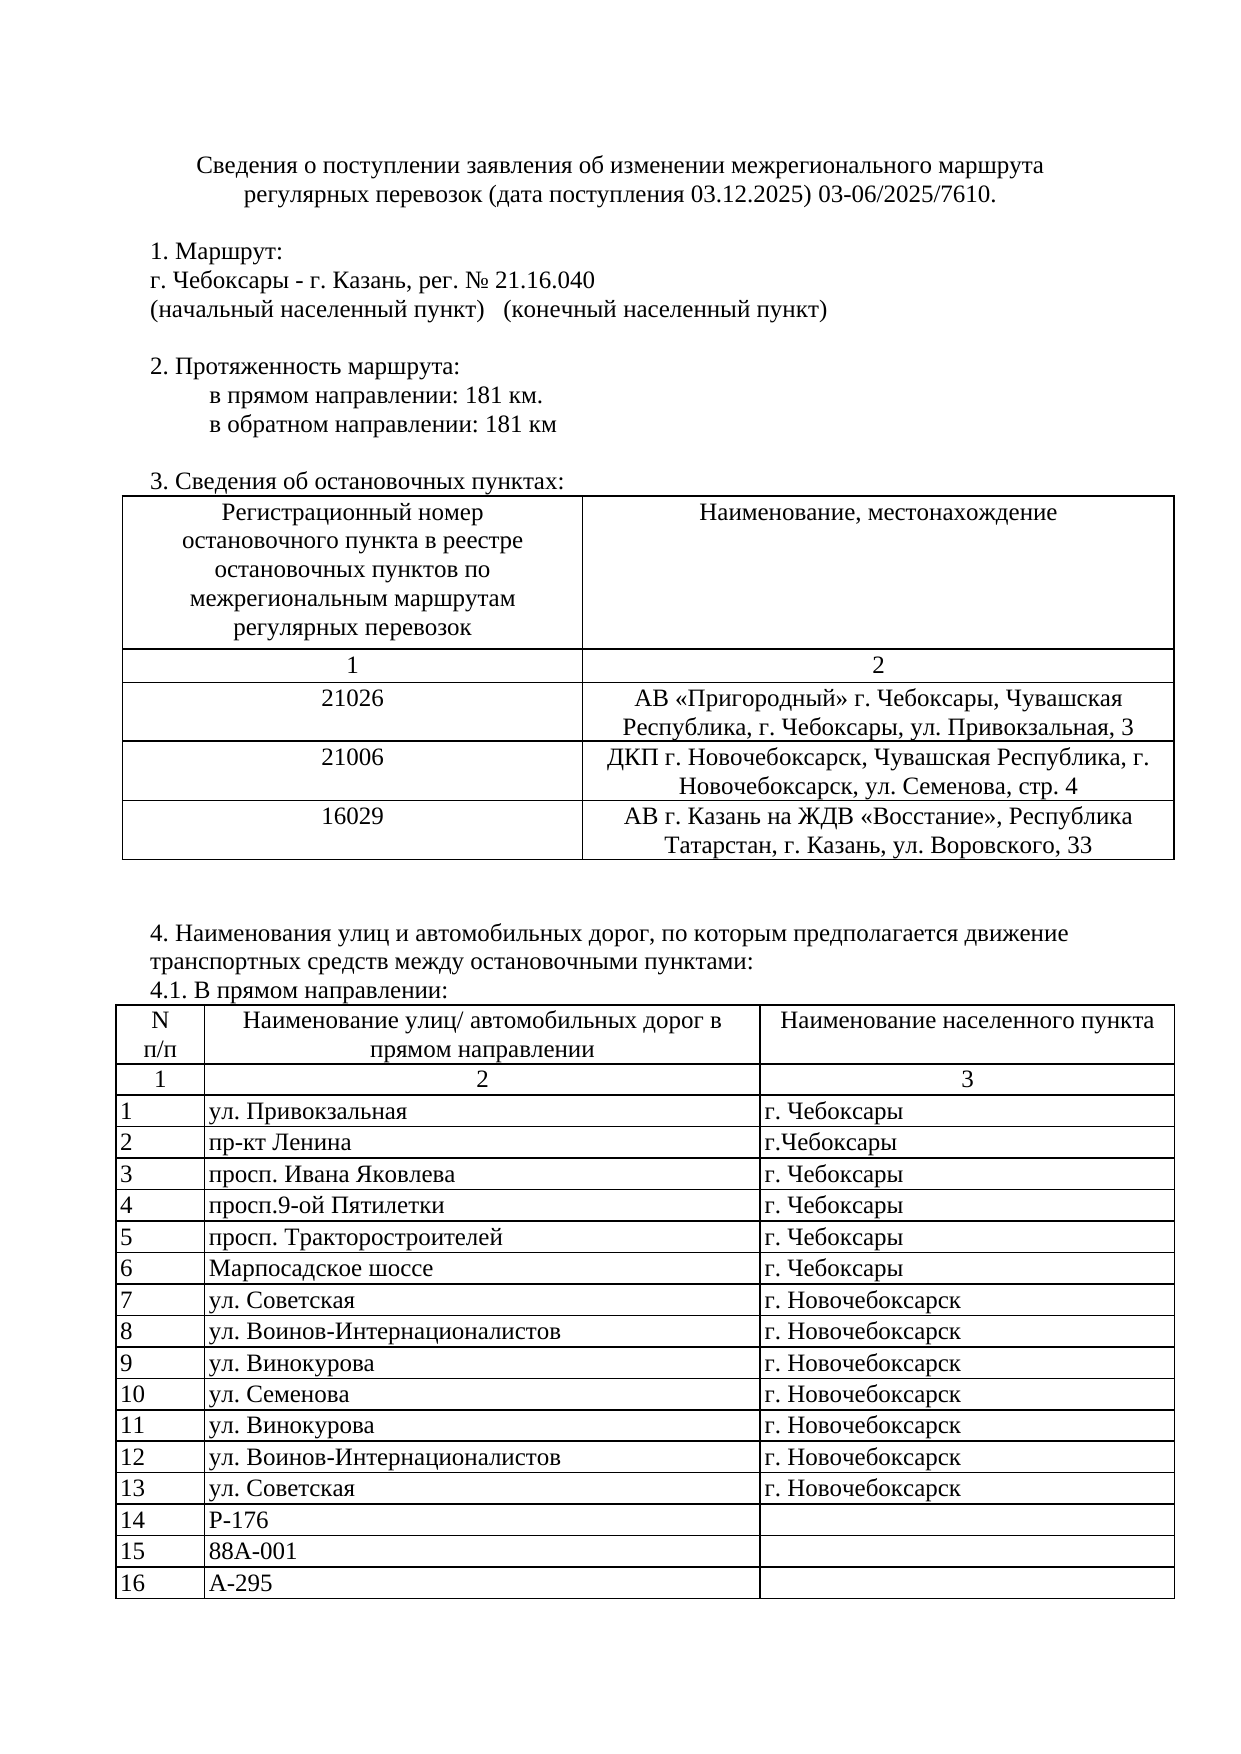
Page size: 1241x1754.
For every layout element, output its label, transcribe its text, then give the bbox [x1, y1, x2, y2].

table_cell 5 [117, 1222, 204, 1252]
table_cell 2 [117, 1127, 204, 1157]
table_cell [761, 1568, 1174, 1598]
table_cell ДКП г. Новочебоксарск, Чувашская Республика, г. Новочебоксарск, ул. Семенова, стр. 4 [583, 742, 1173, 799]
text 4. Наименования улиц и автомобильных дорог, по которым предполагается движение транспортных средств между остановочными пунктами: [150, 918, 1090, 975]
table_cell ул. Советская [205, 1473, 759, 1503]
table_cell г. Чебоксары [761, 1222, 1174, 1252]
table_cell г. Чебоксары [761, 1096, 1174, 1126]
text в обратном направлении: 181 км [150, 409, 1090, 437]
table_cell ул. Винокурова [205, 1411, 759, 1440]
table_cell 12 [117, 1442, 204, 1472]
text (начальный населенный пункт) (конечный населенный пункт) [150, 294, 1090, 322]
table_cell 2 [205, 1065, 759, 1094]
table_header Наименование улиц/ автомобильных дорог в прямом направлении [205, 1006, 759, 1063]
table_cell ул. Семенова [205, 1379, 759, 1409]
table_cell г. Новочебоксарск [761, 1285, 1174, 1314]
table_cell 7 [117, 1285, 204, 1314]
table_cell просп. Тракторостроителей [205, 1222, 759, 1252]
text 1. Маршрут: [150, 236, 1090, 265]
table_cell 1 [117, 1065, 204, 1094]
table_cell 15 [117, 1536, 204, 1566]
table_cell 3 [761, 1065, 1174, 1094]
table_cell 3 [117, 1159, 204, 1189]
table_cell 8 [117, 1316, 204, 1346]
table_header Наименование, местонахождение [583, 497, 1173, 648]
table_cell 2 [583, 650, 1173, 681]
table_header N п/п [117, 1006, 204, 1063]
table_cell 14 [117, 1505, 204, 1535]
table_cell А-295 [205, 1568, 759, 1598]
table_cell просп.9-ой Пятилетки [205, 1190, 759, 1220]
table_cell 88А-001 [205, 1536, 759, 1566]
table_cell г.Чебоксары [761, 1127, 1174, 1157]
table_cell ул. Привокзальная [205, 1096, 759, 1126]
table_cell 6 [117, 1253, 204, 1283]
table_cell ул. Винокурова [205, 1348, 759, 1377]
text 2. Протяженность маршрута: [150, 351, 1090, 380]
table_cell АВ «Пригородный» г. Чебоксары, Чувашская Республика, г. Чебоксары, ул. Привокзальная, 3 [583, 683, 1173, 740]
table_cell 1 [117, 1096, 204, 1126]
table_cell ул. Воинов-Интернационалистов [205, 1316, 759, 1346]
text в прямом направлении: 181 км. [150, 380, 1090, 409]
table_cell Марпосадское шоссе [205, 1253, 759, 1283]
table_cell пр-кт Ленина [205, 1127, 759, 1157]
table_cell [761, 1505, 1174, 1535]
table_cell 21006 [123, 742, 582, 799]
text Сведения о поступлении заявления об изменении межрегионального маршрута регулярных перевозок (дата поступления 03.12.2025) 03-06/2025/7610. [150, 150, 1090, 207]
table_cell г. Новочебоксарск [761, 1473, 1174, 1503]
table_cell просп. Ивана Яковлева [205, 1159, 759, 1189]
table_cell 10 [117, 1379, 204, 1409]
table_cell 13 [117, 1473, 204, 1503]
table_cell г. Новочебоксарск [761, 1316, 1174, 1346]
table_cell ул. Советская [205, 1285, 759, 1314]
table_header Наименование населенного пункта [761, 1006, 1174, 1063]
table_cell Р-176 [205, 1505, 759, 1535]
table_cell АВ г. Казань на ЖДВ «Восстание», Республика Татарстан, г. Казань, ул. Воровского, 33 [583, 801, 1173, 858]
table_cell 4 [117, 1190, 204, 1220]
table_cell 16029 [123, 801, 582, 858]
table_cell ул. Воинов-Интернационалистов [205, 1442, 759, 1472]
text 3. Сведения об остановочных пунктах: [150, 466, 1090, 495]
table_cell г. Новочебоксарск [761, 1379, 1174, 1409]
table_cell 16 [117, 1568, 204, 1598]
table_cell 21026 [123, 683, 582, 740]
table_cell 11 [117, 1411, 204, 1440]
table_cell г. Чебоксары [761, 1159, 1174, 1189]
table_cell г. Новочебоксарск [761, 1442, 1174, 1472]
table_cell г. Новочебоксарск [761, 1348, 1174, 1377]
table_cell г. Новочебоксарск [761, 1411, 1174, 1440]
table_cell г. Чебоксары [761, 1253, 1174, 1283]
text 4.1. В прямом направлении: [150, 975, 1090, 1004]
table_cell г. Чебоксары [761, 1190, 1174, 1220]
table_header Регистрационный номер остановочного пункта в реестре остановочных пунктов по межрегиональным маршрутам регулярных перевозок [123, 497, 582, 648]
table_cell 9 [117, 1348, 204, 1377]
table_cell [761, 1536, 1174, 1566]
table_cell 1 [123, 650, 582, 681]
text г. Чебоксары - г. Казань, рег. № 21.16.040 [150, 265, 1090, 294]
